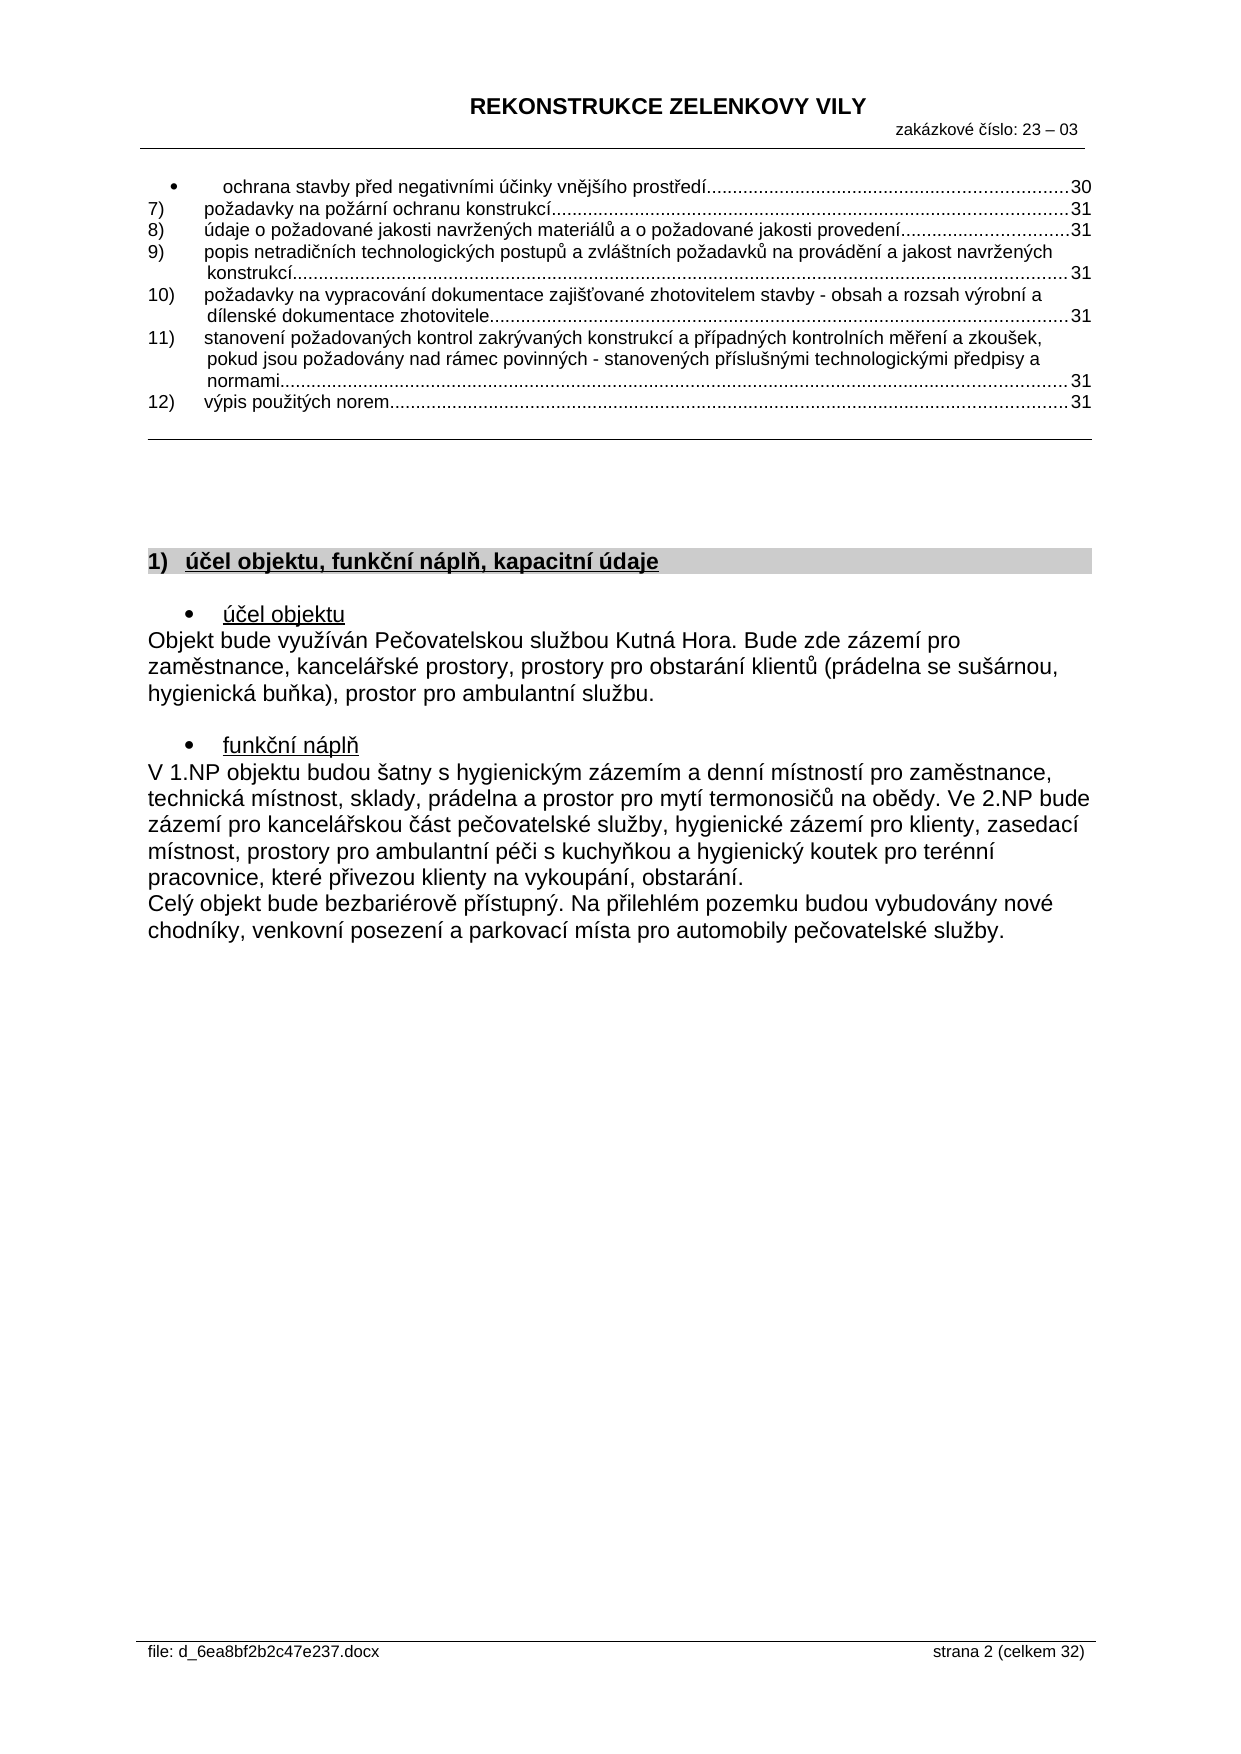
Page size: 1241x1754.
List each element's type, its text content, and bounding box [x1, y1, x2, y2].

text 12) výpis použitých norem 31 [148, 391, 1092, 413]
text V 1.NP objektu budou šatny s hygienickým zázemím a denní místností pro zaměstnance, technická místnost, sklady, prádelna a prostor pro mytí termonosičů na obědy. Ve 2.NP bude zázemí pro kancelářskou část pečovatelské služby, hygienické zázemí pro klienty, zasedací místnost, prostory pro ambulantní péči s kuchyňkou a hygienický koutek pro terénní pracovnice, které přivezou klienty na vykoupání, obstarání. [148, 759, 1092, 890]
subtitle účel objektu, funkční náplň, kapacitní údaje [148, 548, 1092, 574]
text 11) stanovení požadovaných kontrol zakrývaných konstrukcí a případných kontrolních měření a zkoušek, pokud jsou požadovány nad rámec povinných - stanovených příslušnými technologickými předpisy a normami 31 [148, 327, 1092, 391]
text 10) požadavky na vypracování dokumentace zajišťované zhotovitelem stavby - obsah a rozsah výrobní a dílenské dokumentace zhotovitele 31 [148, 283, 1092, 327]
text Celý objekt bude bezbariérově přístupný. Na přilehlém pozemku budou vybudovány nové chodníky, venkovní posezení a parkovací místa pro automobily pečovatelské služby. [148, 890, 1092, 943]
text 8) údaje o požadované jakosti navržených materiálů a o požadované jakosti provedení 31 [148, 219, 1092, 240]
subtitle účel objektu [185, 601, 1092, 627]
text 7) požadavky na požární ochranu konstrukcí 31 [148, 197, 1092, 219]
text 9) popis netradičních technologických postupů a zvláštních požadavků na provádění a jakost navržených konstrukcí 31 [148, 240, 1092, 283]
subtitle funkční náplň [185, 732, 1092, 759]
text  ochrana stavby před negativními účinky vnějšího prostředí 30 [171, 176, 1092, 197]
text Objekt bude využíván Pečovatelskou službou Kutná Hora. Bude zde zázemí pro zaměstnance, kancelářské prostory, prostory pro obstarání klientů (prádelna se sušárnou, hygienická buňka), prostor pro ambulantní službu. [148, 627, 1092, 706]
